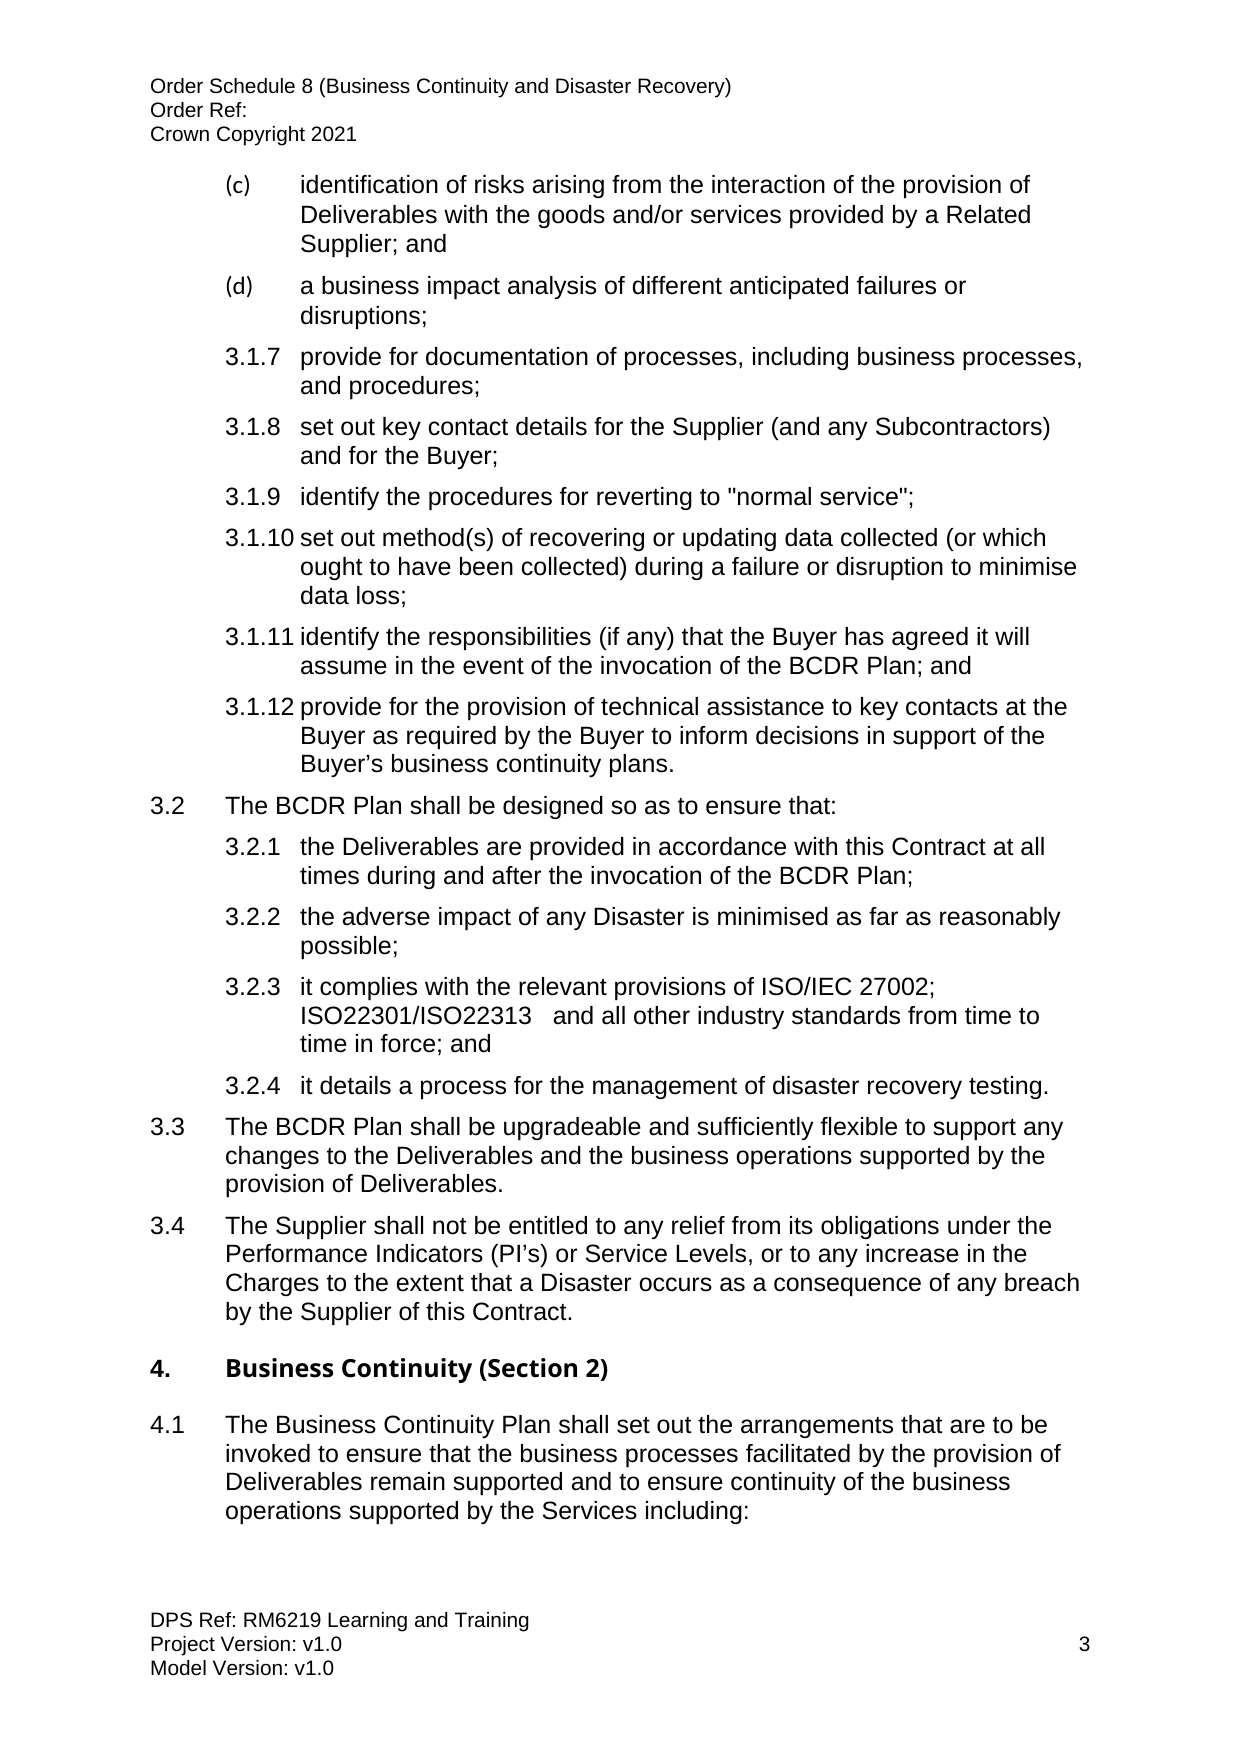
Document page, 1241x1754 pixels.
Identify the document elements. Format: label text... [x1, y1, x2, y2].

list the Deliverables are provided in accordance with this Contract at all times during and after the invocation of the BCDR Plan; [225, 832, 1090, 889]
list it complies with the relevant provisions of ISO/IEC 27002; ISO22301/ISO22313 and all other industry standards from time to time in force; and [225, 972, 1090, 1058]
list provide for the provision of technical assistance to key contacts at the Buyer as required by the Buyer to inform decisions in support of the Buyer’s business continuity plans. [225, 692, 1090, 778]
list set out key contact details for the Supplier (and any Subcontractors) and for the Buyer; [225, 412, 1090, 469]
list a business impact analysis of different anticipated failures or disruptions; [225, 270, 1090, 329]
list the adverse impact of any Disaster is minimised as far as reasonably possible; [225, 902, 1090, 959]
list set out method(s) of recovering or updating data collected (or which ought to have been collected) during a failure or disruption to minimise data loss; [225, 523, 1090, 609]
list identify the responsibilities (if any) that the Buyer has agreed it will assume in the event of the invocation of the BCDR Plan; and [225, 622, 1090, 679]
list provide for documentation of processes, including business processes, and procedures; [225, 342, 1090, 399]
list The Business Continuity Plan shall set out the arrangements that are to be invoked to ensure that the business processes facilitated by the provision of Deliverables remain supported and to ensure continuity of the business operations supported by the Services including: [150, 1410, 1090, 1525]
list The Supplier shall not be entitled to any relief from its obligations under the Performance Indicators (PI’s) or Service Levels, or to any increase in the Charges to the extent that a Disaster occurs as a consequence of any breach by the Supplier of this Contract. [150, 1211, 1090, 1326]
list identification of risks arising from the interaction of the provision of Deliverables with the goods and/or services provided by a Related Supplier; and [225, 170, 1090, 258]
list The BCDR Plan shall be designed so as to ensure that: [150, 791, 1090, 819]
list Business Continuity (Section 2) [150, 1351, 1090, 1385]
list The BCDR Plan shall be upgradeable and sufficiently flexible to support any changes to the Deliverables and the business operations supported by the provision of Deliverables. [150, 1112, 1090, 1198]
list it details a process for the management of disaster recovery testing. [225, 1071, 1090, 1099]
list identify the procedures for reverting to "normal service"; [225, 482, 1090, 511]
